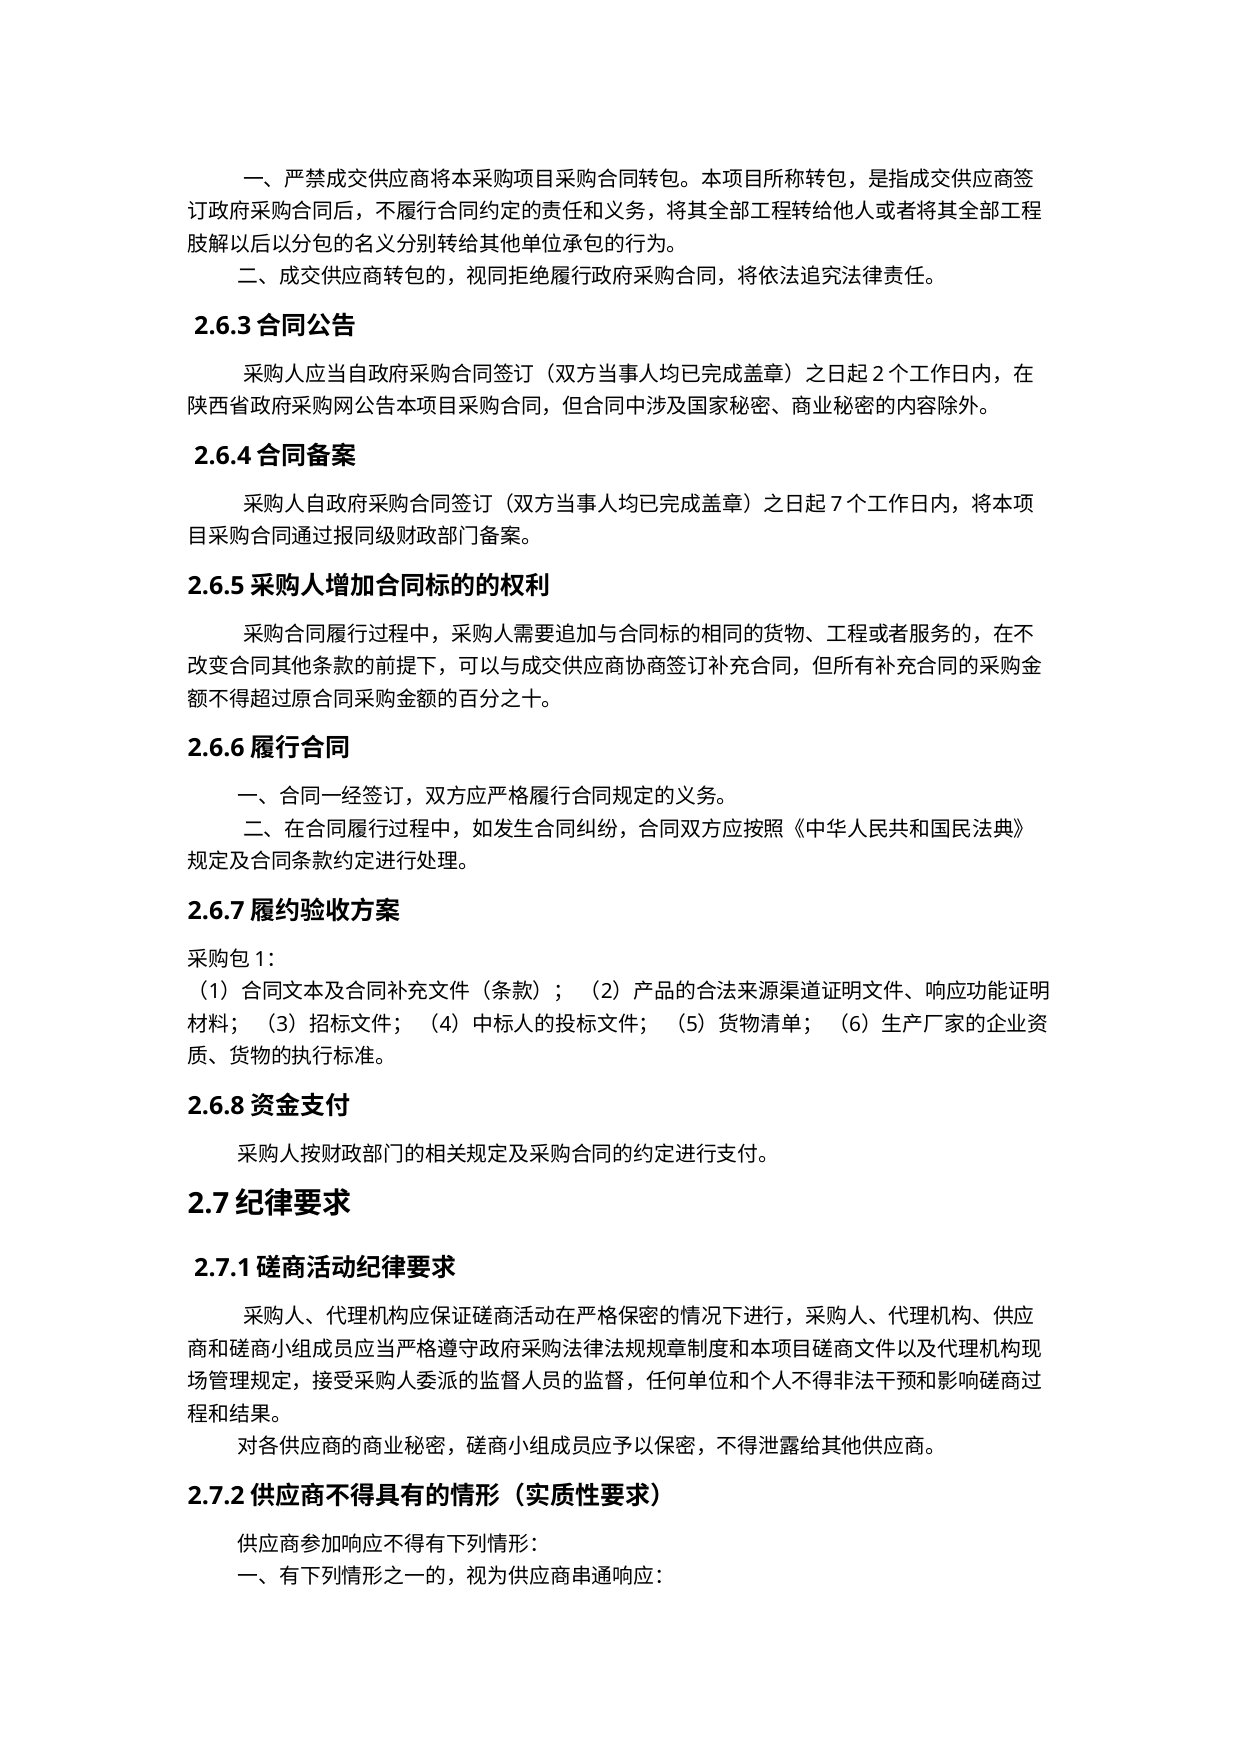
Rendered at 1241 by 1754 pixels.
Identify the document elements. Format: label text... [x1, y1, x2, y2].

text 采购合同履行过程中，采购人需要追加与合同标的相同的货物、工程或者服务的，在不改变合同其他条款的前提下，可以与成交供应商协商签订补充合同，但所有补充合同的采购金额不得超过原合同采购金额的百分之十。 [187, 617, 1053, 714]
text 一、严禁成交供应商将本采购项目采购合同转包。本项目所称转包，是指成交供应商签订政府采购合同后，不履行合同约定的责任和义务，将其全部工程转给他人或者将其全部工程肢解以后以分包的名义分别转给其他单位承包的行为。 [187, 162, 1053, 259]
text 2.6.7履约验收方案 [187, 877, 1053, 942]
text 2.7.2供应商不得具有的情形（实质性要求） [187, 1462, 1053, 1527]
text 2.6.8资金支付 [187, 1072, 1053, 1137]
text 一、合同一经签订，双方应严格履行合同规定的义务。 [187, 779, 1053, 812]
text 采购人按财政部门的相关规定及采购合同的约定进行支付。 [187, 1137, 1053, 1169]
text （1）合同文本及合同补充文件（条款）； （2）产品的合法来源渠道证明文件、响应功能证明材料； （3）招标文件； （4）中标人的投标文件； （5）货物清单； （6）生产厂家的企业资质、货物的执行标准。 [187, 974, 1053, 1072]
text 二、成交供应商转包的，视同拒绝履行政府采购合同，将依法追究法律责任。 [187, 259, 1053, 292]
text 采购人自政府采购合同签订（双方当事人均已完成盖章）之日起7个工作日内，将本项目采购合同通过报同级财政部门备案。 [187, 487, 1053, 552]
text 采购包1： [187, 942, 1053, 974]
text 2.6.6履行合同 [187, 714, 1053, 779]
text 采购人、代理机构应保证磋商活动在严格保密的情况下进行，采购人、代理机构、供应商和磋商小组成员应当严格遵守政府采购法律法规规章制度和本项目磋商文件以及代理机构现场管理规定，接受采购人委派的监督人员的监督，任何单位和个人不得非法干预和影响磋商过程和结果。 [187, 1299, 1053, 1429]
text 二、在合同履行过程中，如发生合同纠纷，合同双方应按照《中华人民共和国民法典》规定及合同条款约定进行处理。 [187, 812, 1053, 877]
text 一、有下列情形之一的，视为供应商串通响应： [187, 1559, 1053, 1592]
text 2.6.3合同公告 [187, 292, 1053, 357]
text 2.7.1磋商活动纪律要求 [187, 1234, 1053, 1299]
text 采购人应当自政府采购合同签订（双方当事人均已完成盖章）之日起2个工作日内，在陕西省政府采购网公告本项目采购合同，但合同中涉及国家秘密、商业秘密的内容除外。 [187, 357, 1053, 422]
text 2.6.5采购人增加合同标的的权利 [187, 552, 1053, 617]
text 2.6.4合同备案 [187, 422, 1053, 487]
text 对各供应商的商业秘密，磋商小组成员应予以保密，不得泄露给其他供应商。 [187, 1429, 1053, 1462]
text 2.7纪律要求 [187, 1169, 1053, 1234]
text 供应商参加响应不得有下列情形： [187, 1527, 1053, 1559]
